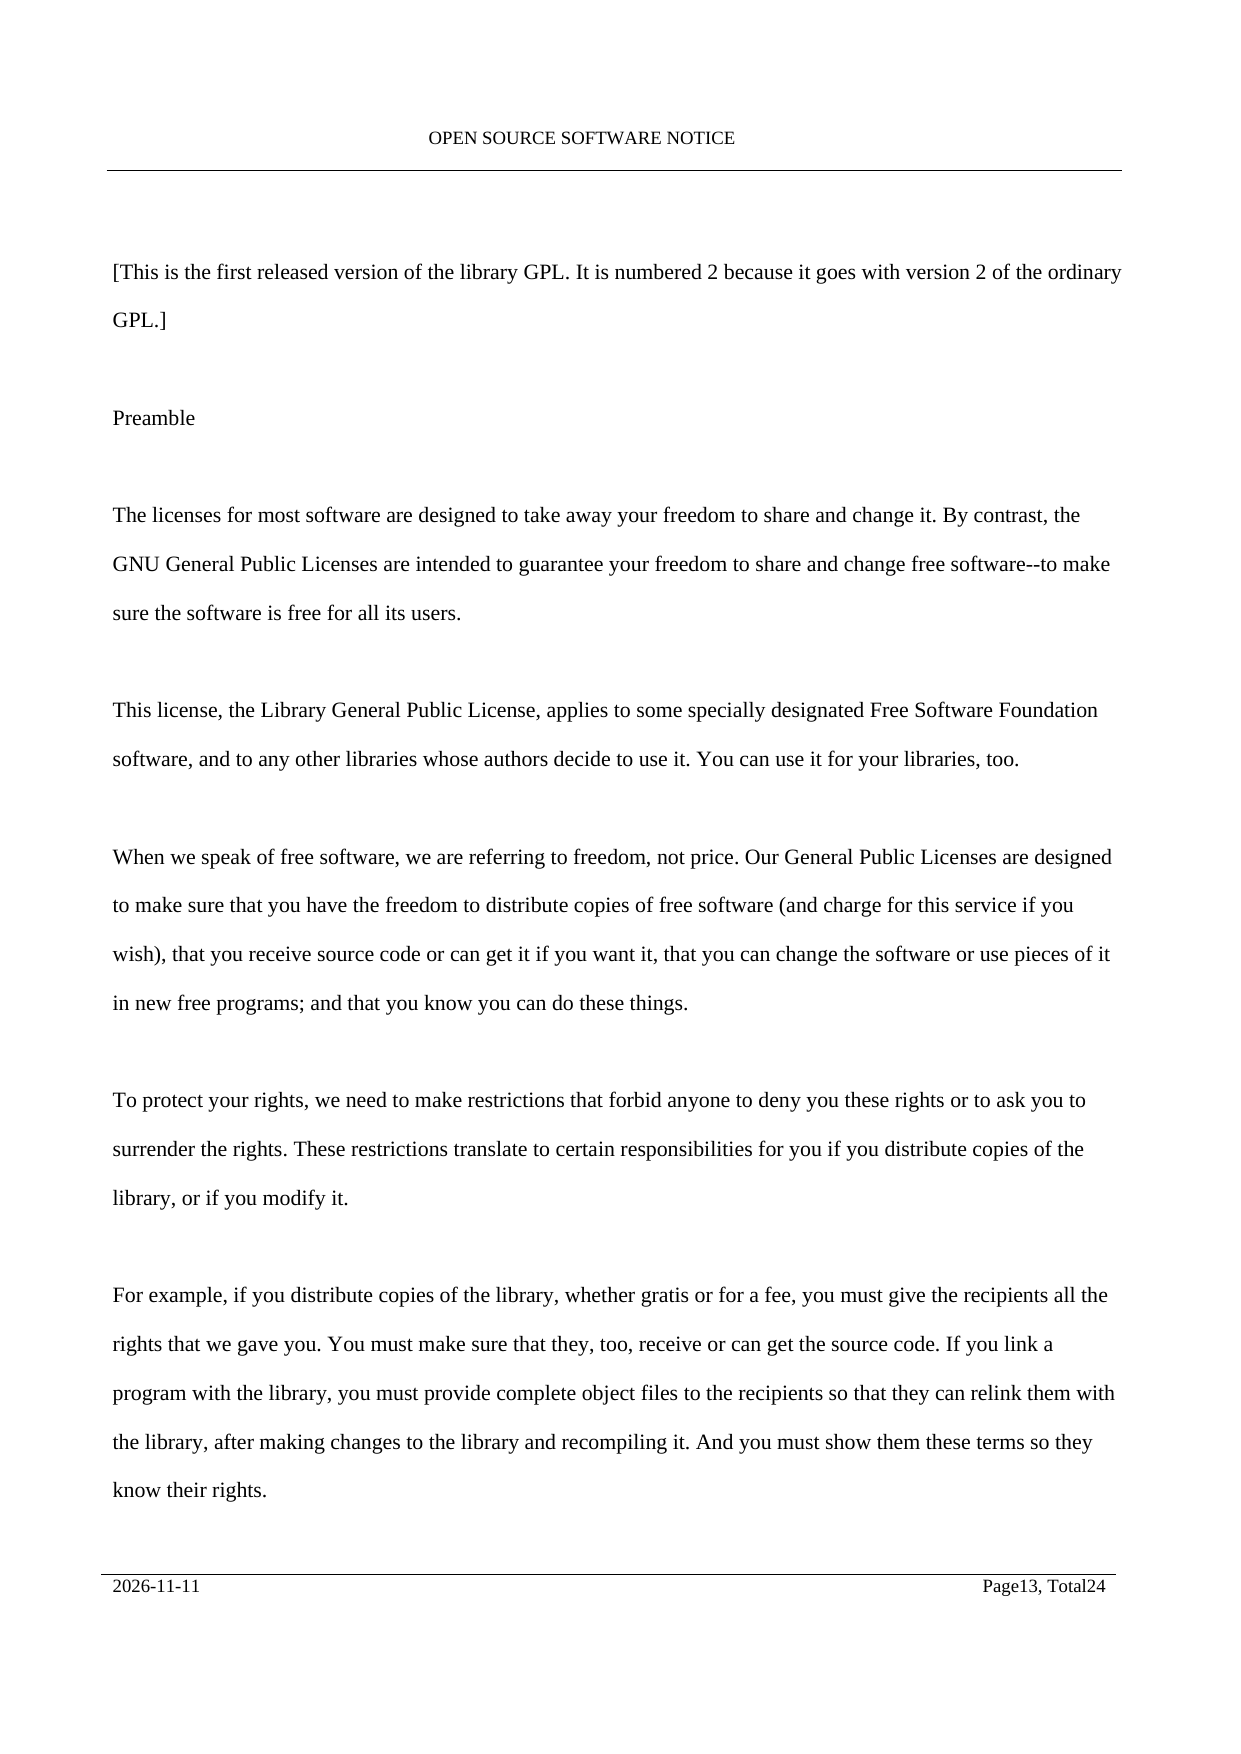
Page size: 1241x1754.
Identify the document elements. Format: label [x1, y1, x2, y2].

text [112, 206, 1128, 1506]
